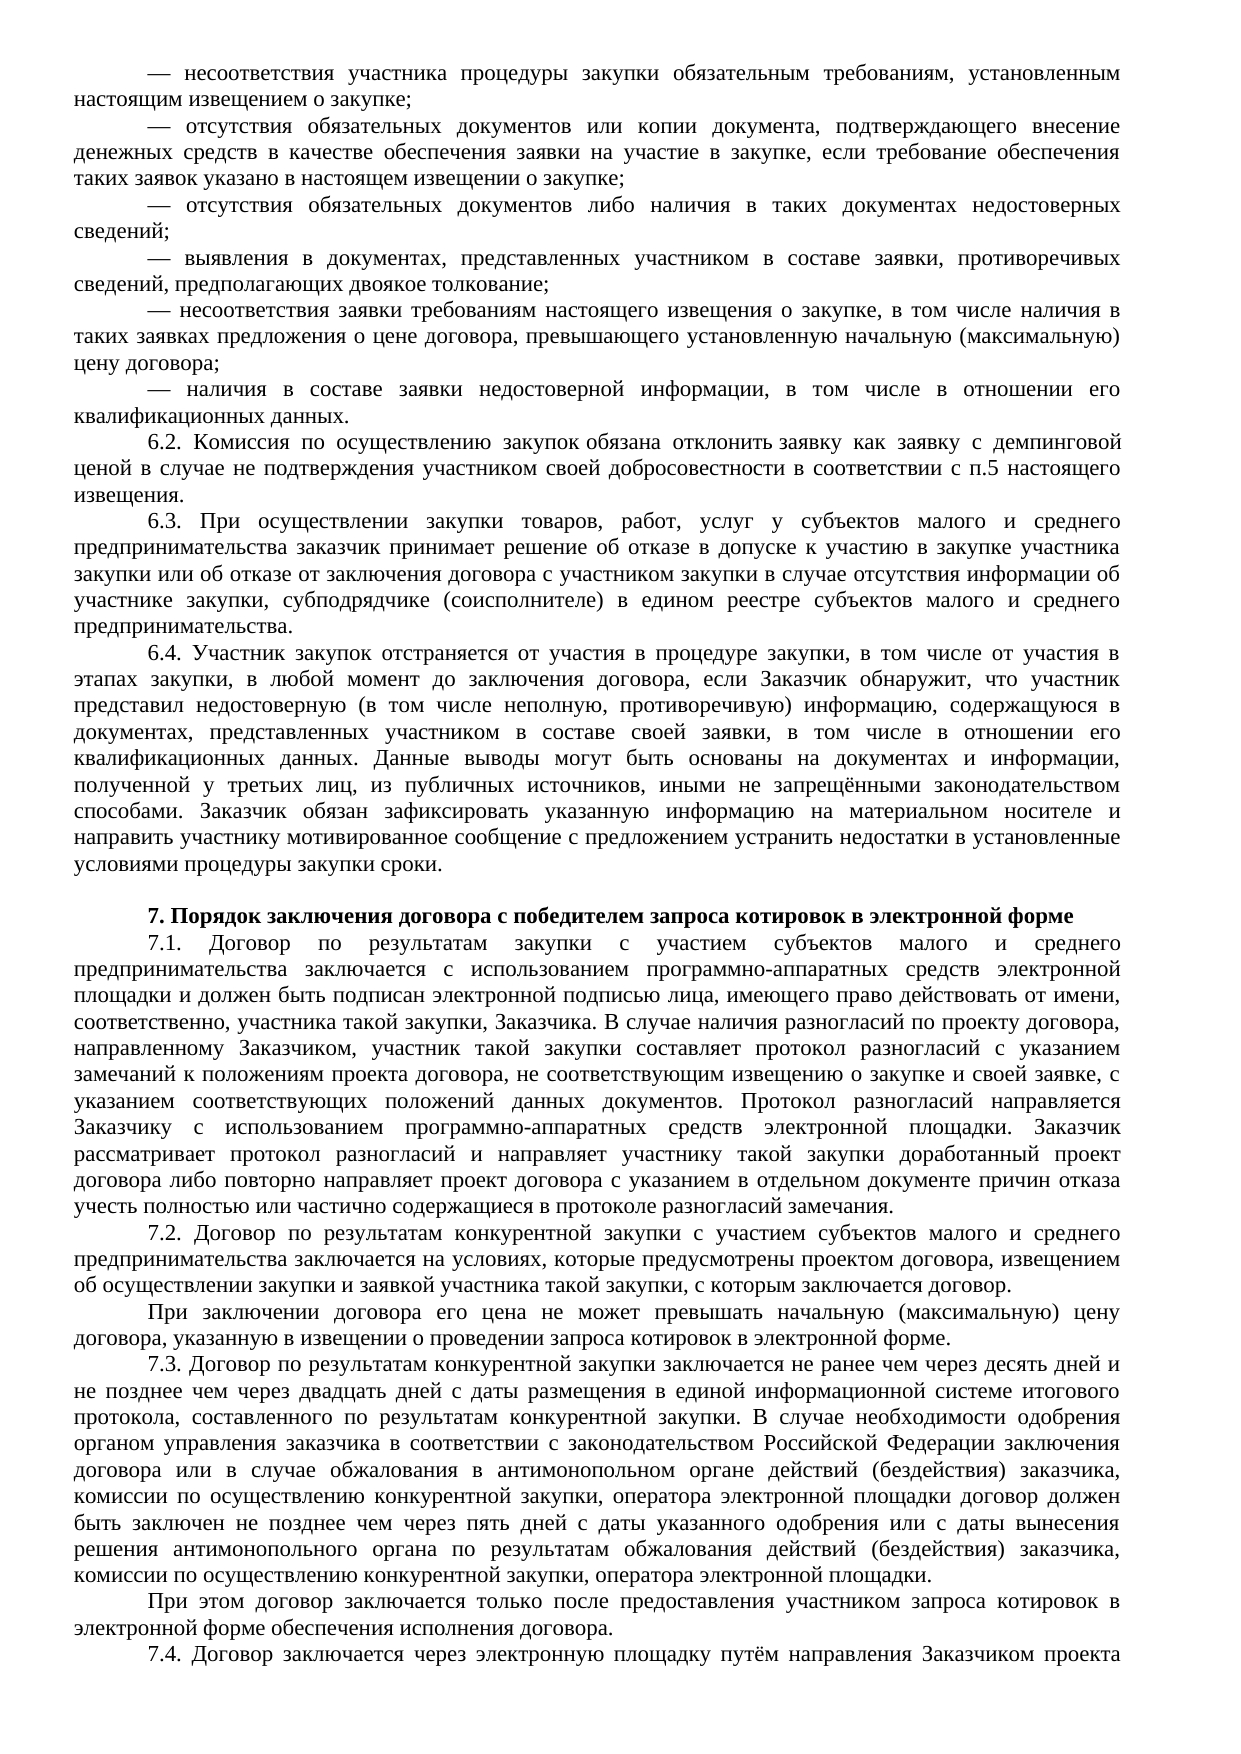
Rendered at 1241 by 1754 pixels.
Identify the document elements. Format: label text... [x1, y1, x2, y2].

text 7.3. Договор по результатам конкурентной закупки заключается не ранее чем через десять дней и не позднее чем через двадцать дней с даты размещения в единой информационной системе итогового протокола, составленного по результатам конкурентной закупки. В случае необходимости одобрения органом управления заказчика в соответствии с законодательством Российской Федерации заключения договора или в случае обжалования в антимонопольном органе действий (бездействия) заказчика, комиссии по осуществлению конкурентной закупки, оператора электронной площадки договор должен быть заключен не позднее чем через пять дней с даты указанного одобрения или с даты вынесения решения антимонопольного органа по результатам обжалования действий (бездействия) заказчика, комиссии по осуществлению конкурентной закупки, оператора электронной площадки. [74, 1350, 1122, 1588]
text 7.1. Договор по результатам закупки с участием субъектов малого и среднего предпринимательства заключается с использованием программно-аппаратных средств электронной площадки и должен быть подписан электронной подписью лица, имеющего право действовать от имени, соответственно, участника такой закупки, Заказчика. В случае наличия разногласий по проекту договора, направленному Заказчиком, участник такой закупки составляет протокол разногласий с указанием замечаний к положениям проекта договора, не соответствующим извещению о закупке и своей заявке, с указанием соответствующих положений данных документов. Протокол разногласий направляется Заказчику с использованием программно-аппаратных средств электронной площадки. Заказчик рассматривает протокол разногласий и направляет участнику такой закупки доработанный проект договора либо повторно направляет проект договора с указанием в отдельном документе причин отказа учесть полностью или частично содержащиеся в протоколе разногласий замечания. [74, 929, 1122, 1219]
text — наличия в составе заявки недостоверной информации, в том числе в отношении его квалификационных данных. [74, 375, 1122, 428]
text 6.3. При осуществлении закупки товаров, работ, услуг у субъектов малого и среднего предпринимательства заказчик принимает решение об отказе в допуске к участию в закупке участника закупки или об отказе от заключения договора с участником закупки в случае отсутствия информации об участнике закупки, субподрядчике (соисполнителе) в едином реестре субъектов малого и среднего предпринимательства. [74, 507, 1122, 639]
text — выявления в документах, представленных участником в составе заявки, противоречивых сведений, предполагающих двоякое толкование; [74, 243, 1122, 296]
text — отсутствия обязательных документов либо наличия в таких документах недостоверных сведений; [74, 191, 1122, 243]
text При заключении договора его цена не может превышать начальную (максимальную) цену договора, указанную в извещении о проведении запроса котировок в электронной форме. [74, 1298, 1122, 1350]
text — несоответствия участника процедуры закупки обязательным требованиям, установленным настоящим извещением о закупке; [74, 59, 1122, 112]
text — отсутствия обязательных документов или копии документа, подтверждающего внесение денежных средств в качестве обеспечения заявки на участие в закупке, если требование обеспечения таких заявок указано в настоящем извещении о закупке; [74, 112, 1122, 191]
text 6.4. Участник закупок отстраняется от участия в процедуре закупки, в том числе от участия в этапах закупки, в любой момент до заключения договора, если Заказчик обнаружит, что участник представил недостоверную (в том числе неполную, противоречивую) информацию, содержащуюся в документах, представленных участником в составе своей заявки, в том числе в отношении его квалификационных данных. Данные выводы могут быть основаны на документах и информации, полученной у третьих лиц, из публичных источников, иными не запрещёнными законодательством способами. Заказчик обязан зафиксировать указанную информацию на материальном носителе и направить участнику мотивированное сообщение с предложением устранить недостатки в установленные условиями процедуры закупки сроки. [74, 639, 1122, 876]
text 7.4. Договор заключается через электронную площадку путём направления Заказчиком проекта договора победителю электронного запроса котировок. [74, 1640, 1122, 1667]
text 7.2. Договор по результатам конкурентной закупки с участием субъектов малого и среднего предпринимательства заключается на условиях, которые предусмотрены проектом договора, извещением об осуществлении закупки и заявкой участника такой закупки, с которым заключается договор. [74, 1219, 1122, 1298]
text 6.2. Комиссия по осуществлению закупок обязана отклонить заявку как заявку с демпинговой ценой в случае не подтверждения участником своей добросовестности в соответствии с п.5 настоящего извещения. [74, 428, 1122, 507]
text При этом договор заключается только после предоставления участником запроса котировок в электронной форме обеспечения исполнения договора. [74, 1588, 1122, 1640]
text — несоответствия заявки требованиям настоящего извещения о закупке, в том числе наличия в таких заявках предложения о цене договора, превышающего установленную начальную (максимальную) цену договора; [74, 296, 1122, 375]
subtitle 7. Порядок заключения договора с победителем запроса котировок в электронной форме [74, 902, 1122, 929]
